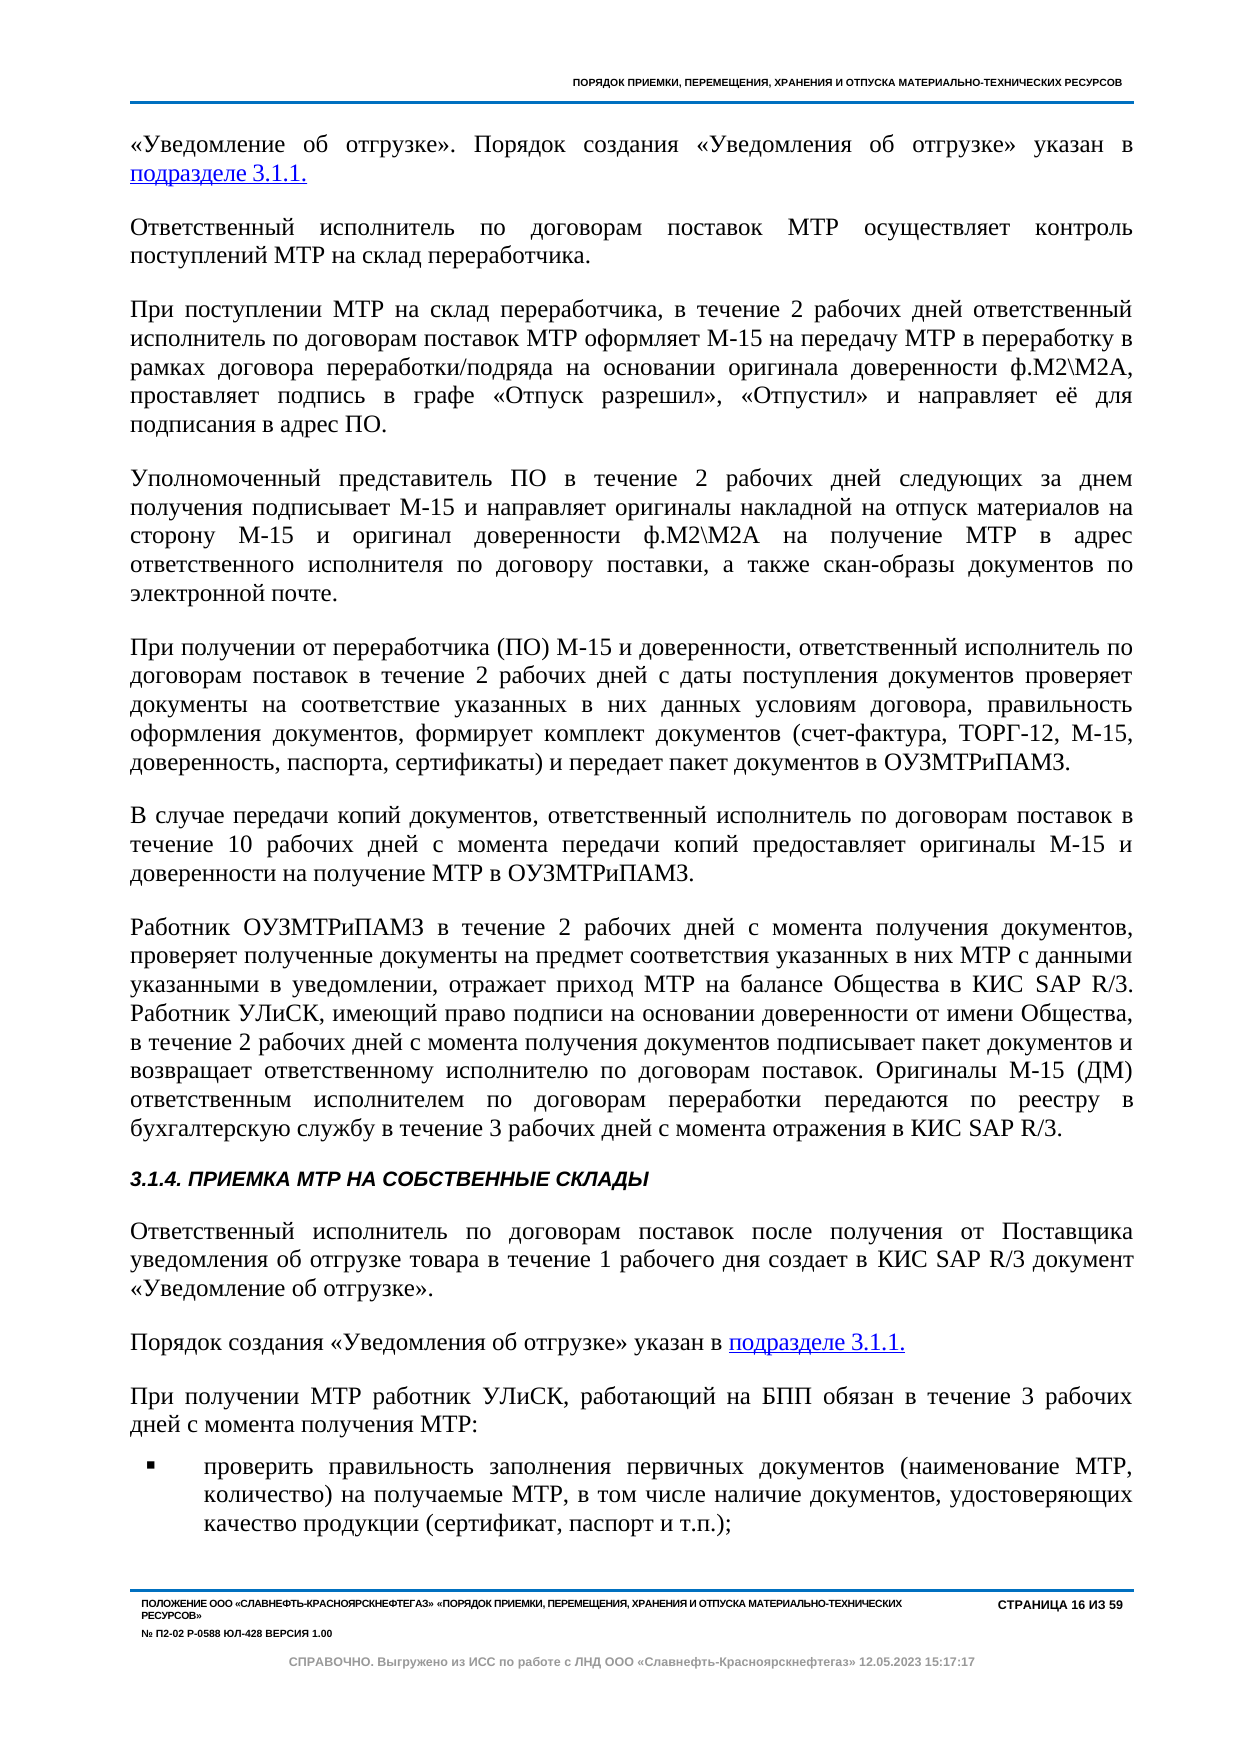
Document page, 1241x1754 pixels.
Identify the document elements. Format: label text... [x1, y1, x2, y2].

text Работник ОУЗМТРиПАМЗ в течение 2 рабочих дней с момента получения документов, проверяет полученные документы на предмет соответствия указанных в них МТР с данными указанными в уведомлении, отражает приход МТР на балансе Общества в КИС SAP R/3. Работник УЛиСК, имеющий право подписи на основании доверенности от имени Общества, в течение 2 рабочих дней с момента получения документов подписывает пакет документов и возвращает ответственному исполнителю по договорам поставок. Оригиналы М-15 (ДМ) ответственным исполнителем по договорам переработки передаются по реестру в бухгалтерскую службу в течение 3 рабочих дней с момента отражения в КИС SAP R/3. [130, 912, 1134, 1142]
text Ответственный исполнитель по договорам поставок МТР осуществляет контроль поступлений МТР на склад переработчика. [130, 212, 1134, 269]
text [130, 129, 1134, 187]
text Ответственный исполнитель по договорам поставок после получения от Поставщика уведомления об отгрузке товара в течение 1 рабочего дня создает в КИС SAP R/3 документ «Уведомление об отгрузке». [130, 1216, 1134, 1302]
text При получении МТР работник УЛиСК, работающий на БПП обязан в течение 3 рабочих дней с момента получения МТР: [130, 1381, 1134, 1438]
text Уполномоченный представитель ПО в течение 2 рабочих дней следующих за днем получения подписывает М-15 и направляет оригиналы накладной на отпуск материалов на сторону М-15 и оригинал доверенности ф.М2\М2А на получение МТР в адрес ответственного исполнителя по договору поставки, а также скан-образы документов по электронной почте. [130, 463, 1134, 607]
text При поступлении МТР на склад переработчика, в течение 2 рабочих дней ответственный исполнитель по договорам поставок МТР оформляет М-15 на передачу МТР в переработку в рамках договора переработки/подряда на основании оригинала доверенности ф.М2\М2А, проставляет подпись в графе «Отпуск разрешил», «Отпустил» и направляет её для подписания в адрес ПО. [130, 294, 1134, 438]
list проверить правильность заполнения первичных документов (наименование МТР, количество) на получаемые МТР, в том числе наличие документов, удостоверяющих качество продукции (сертификат, паспорт и т.п.); [145, 1451, 1134, 1537]
subtitle 3.1.4. ПРИЕМКА МТР НА СОБСТВЕННЫЕ СКЛАДЫ [130, 1167, 1134, 1191]
text При получении от переработчика (ПО) М-15 и доверенности, ответственный исполнитель по договорам поставок в течение 2 рабочих дней с даты поступления документов проверяет документы на соответствие указанных в них данных условиям договора, правильность оформления документов, формирует комплект документов (счет-фактура, ТОРГ-12, М-15, доверенность, паспорта, сертификаты) и передает пакет документов в ОУЗМТРиПАМЗ. [130, 632, 1134, 776]
text Порядок создания «Уведомления об отгрузке» указан в подразделе 3.1.1. [130, 1327, 1134, 1356]
text В случае передачи копий документов, ответственный исполнитель по договорам поставок в течение 10 рабочих дней с момента передачи копий предоставляет оригиналы М-15 и доверенности на получение МТР в ОУЗМТРиПАМЗ. [130, 801, 1134, 887]
